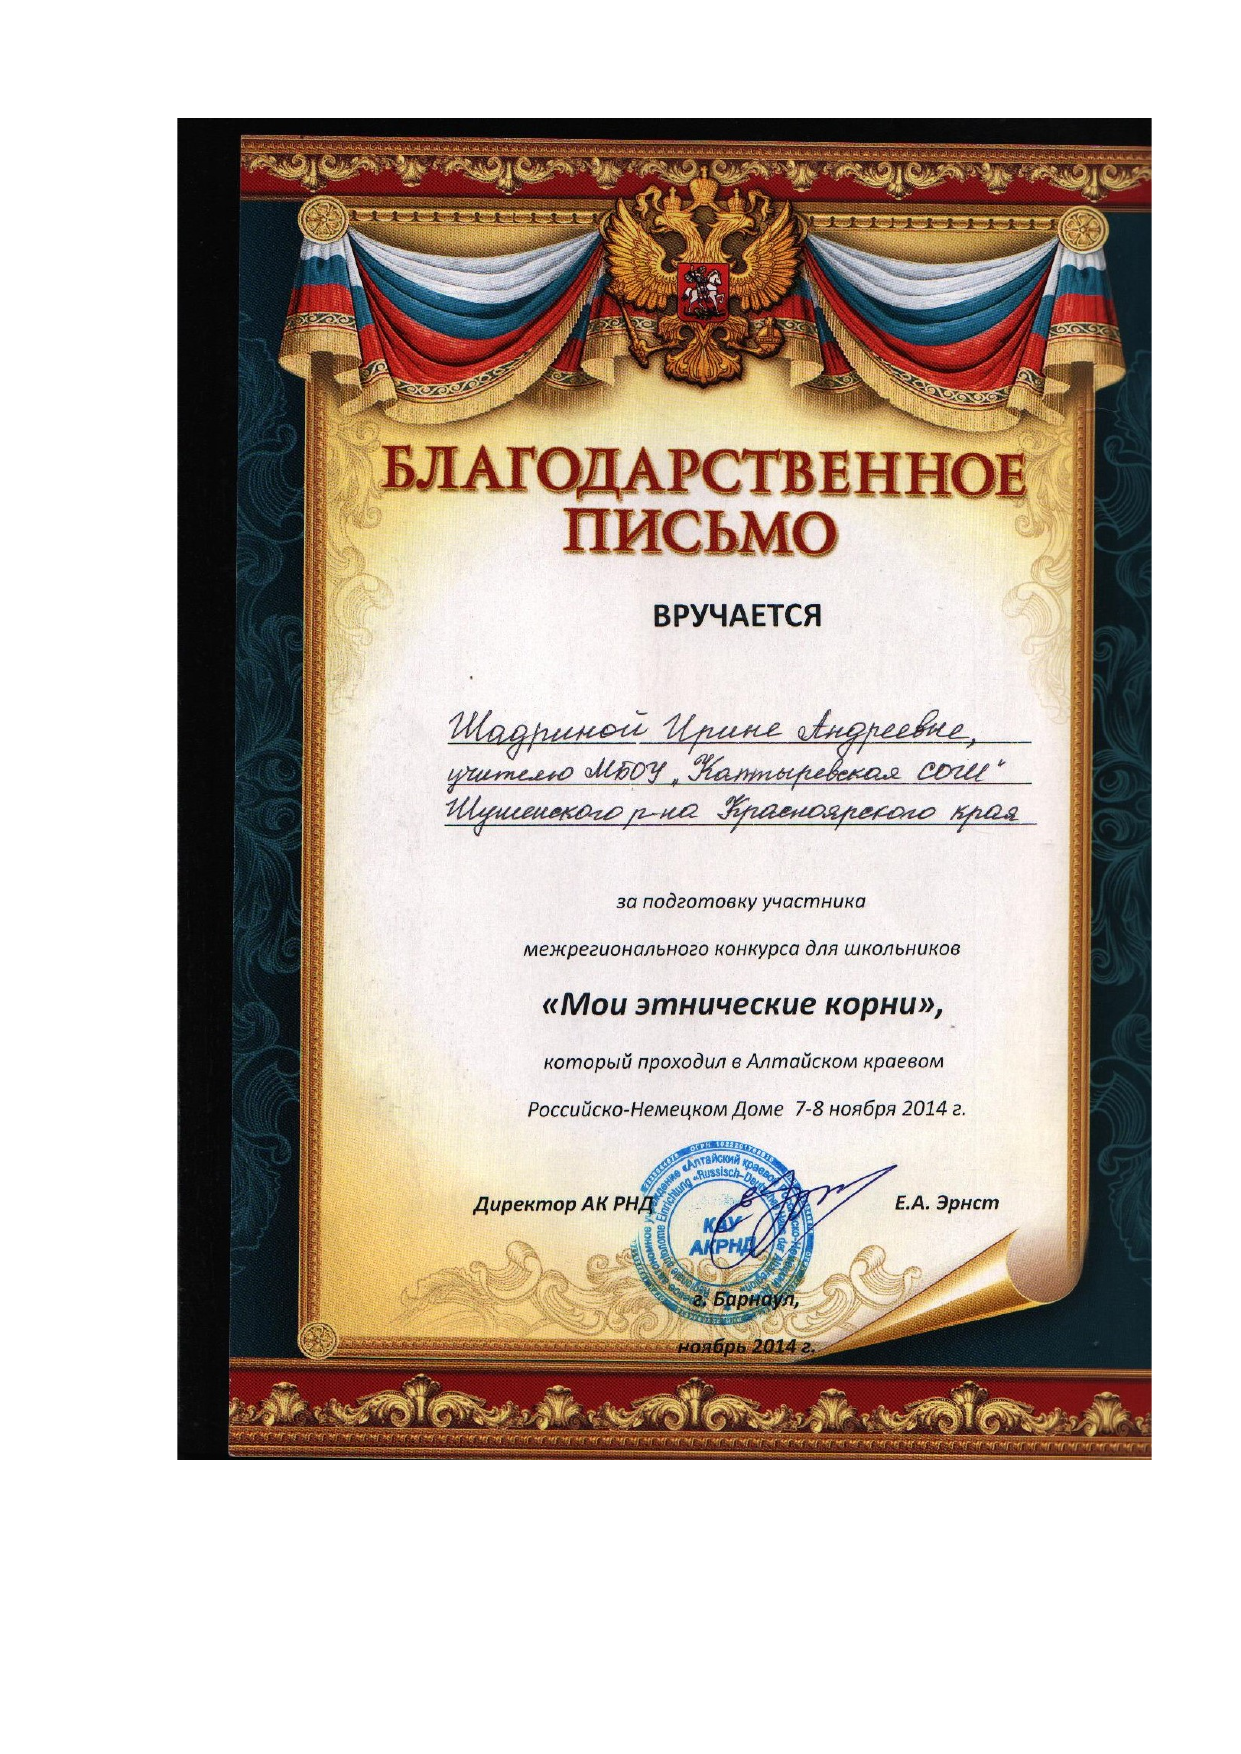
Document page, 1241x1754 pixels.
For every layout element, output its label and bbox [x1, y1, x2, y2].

picture [177, 118, 1152, 1460]
